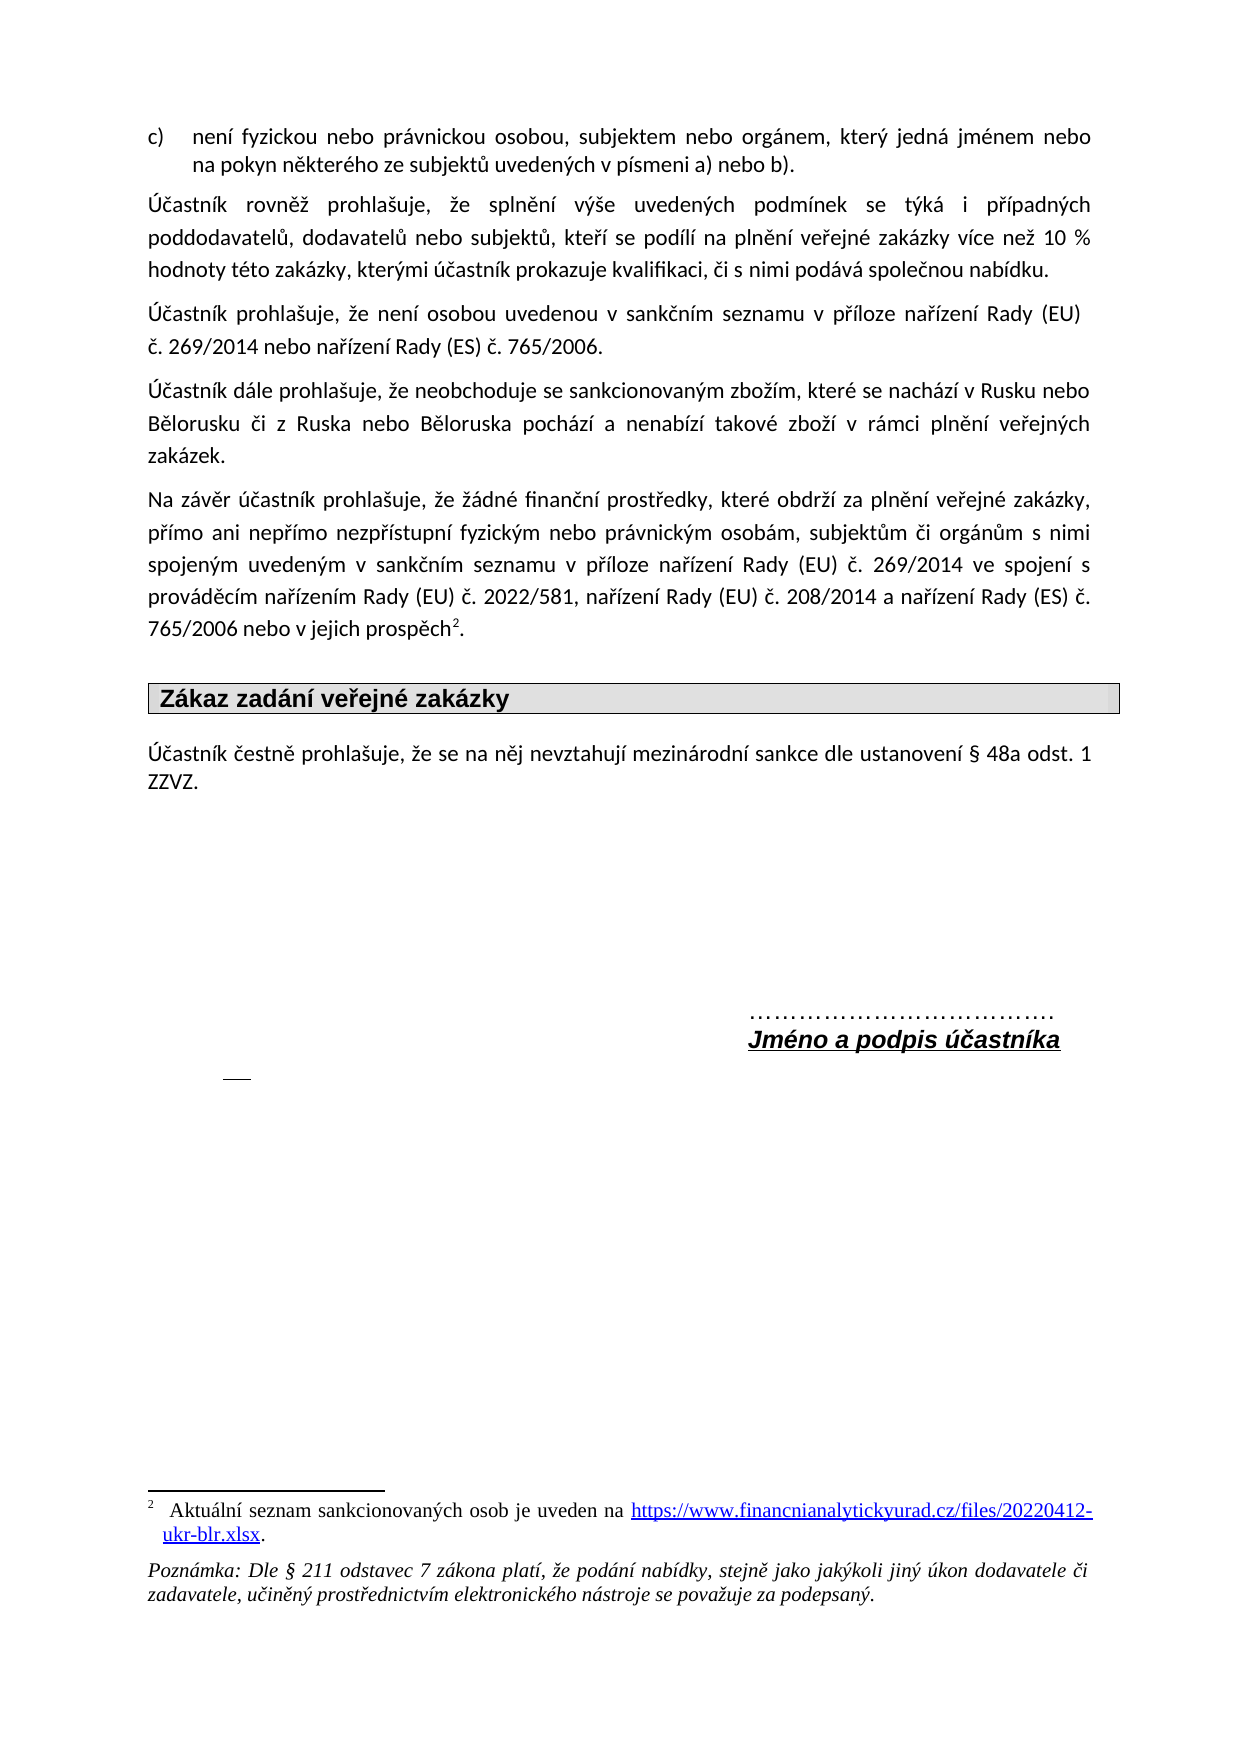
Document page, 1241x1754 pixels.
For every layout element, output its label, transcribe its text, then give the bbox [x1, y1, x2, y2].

text Účastník prohlašuje, že není osobou uvedenou v sankčním seznamu v příloze nařízení Rady (EU) č. 269/2014 nebo nařízení Rady (ES) č. 765/2006. [148, 299, 1092, 360]
text Účastník rovněž prohlašuje, že splnění výše uvedených podmínek se týká i případných poddodavatelů, dodavatelů nebo subjektů, kteří se podílí na plnění veřejné zakázky více než 10 % hodnoty této zakázky, kterými účastník prokazuje kvalifikaci, či s nimi podává společnou nabídku. [148, 191, 1092, 283]
text Jméno a podpis účastníka [148, 1025, 1092, 1082]
list není fyzickou nebo právnickou osobou, subjektem nebo orgánem, který jedná jménem nebo na pokyn některého ze subjektů uvedených v písmeni a) nebo b). [148, 122, 1092, 178]
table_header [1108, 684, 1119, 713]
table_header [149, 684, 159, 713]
text Na závěr účastník prohlašuje, že žádné finanční prostředky, které obdrží za plnění veřejné zakázky, přímo ani nepřímo nezpřístupní fyzickým nebo právnickým osobám, subjektům či orgánům s nimi spojeným uvedeným v sankčním seznamu v příloze nařízení Rady (EU) č. 269/2014 ve spojení s prováděcím nařízením Rady (EU) č. 2022/581, nařízení Rady (EU) č. 208/2014 a nařízení Rady (ES) č. 765/2006 nebo v jejich prospěch. [148, 486, 1092, 642]
text Účastník dále prohlašuje, že neobchoduje se sankcionovaným zbožím, které se nachází v Rusku nebo Bělorusku či z Ruska nebo Běloruska pochází a nenabízí takové zboží v rámci plnění veřejných zakázek. [148, 376, 1092, 469]
text Účastník čestně prohlašuje, že se na něj nevztahují mezinárodní sankce dle ustanovení § 48a odst. 1 ZZVZ. [148, 739, 1092, 795]
text ………………………………. [748, 996, 1092, 1025]
